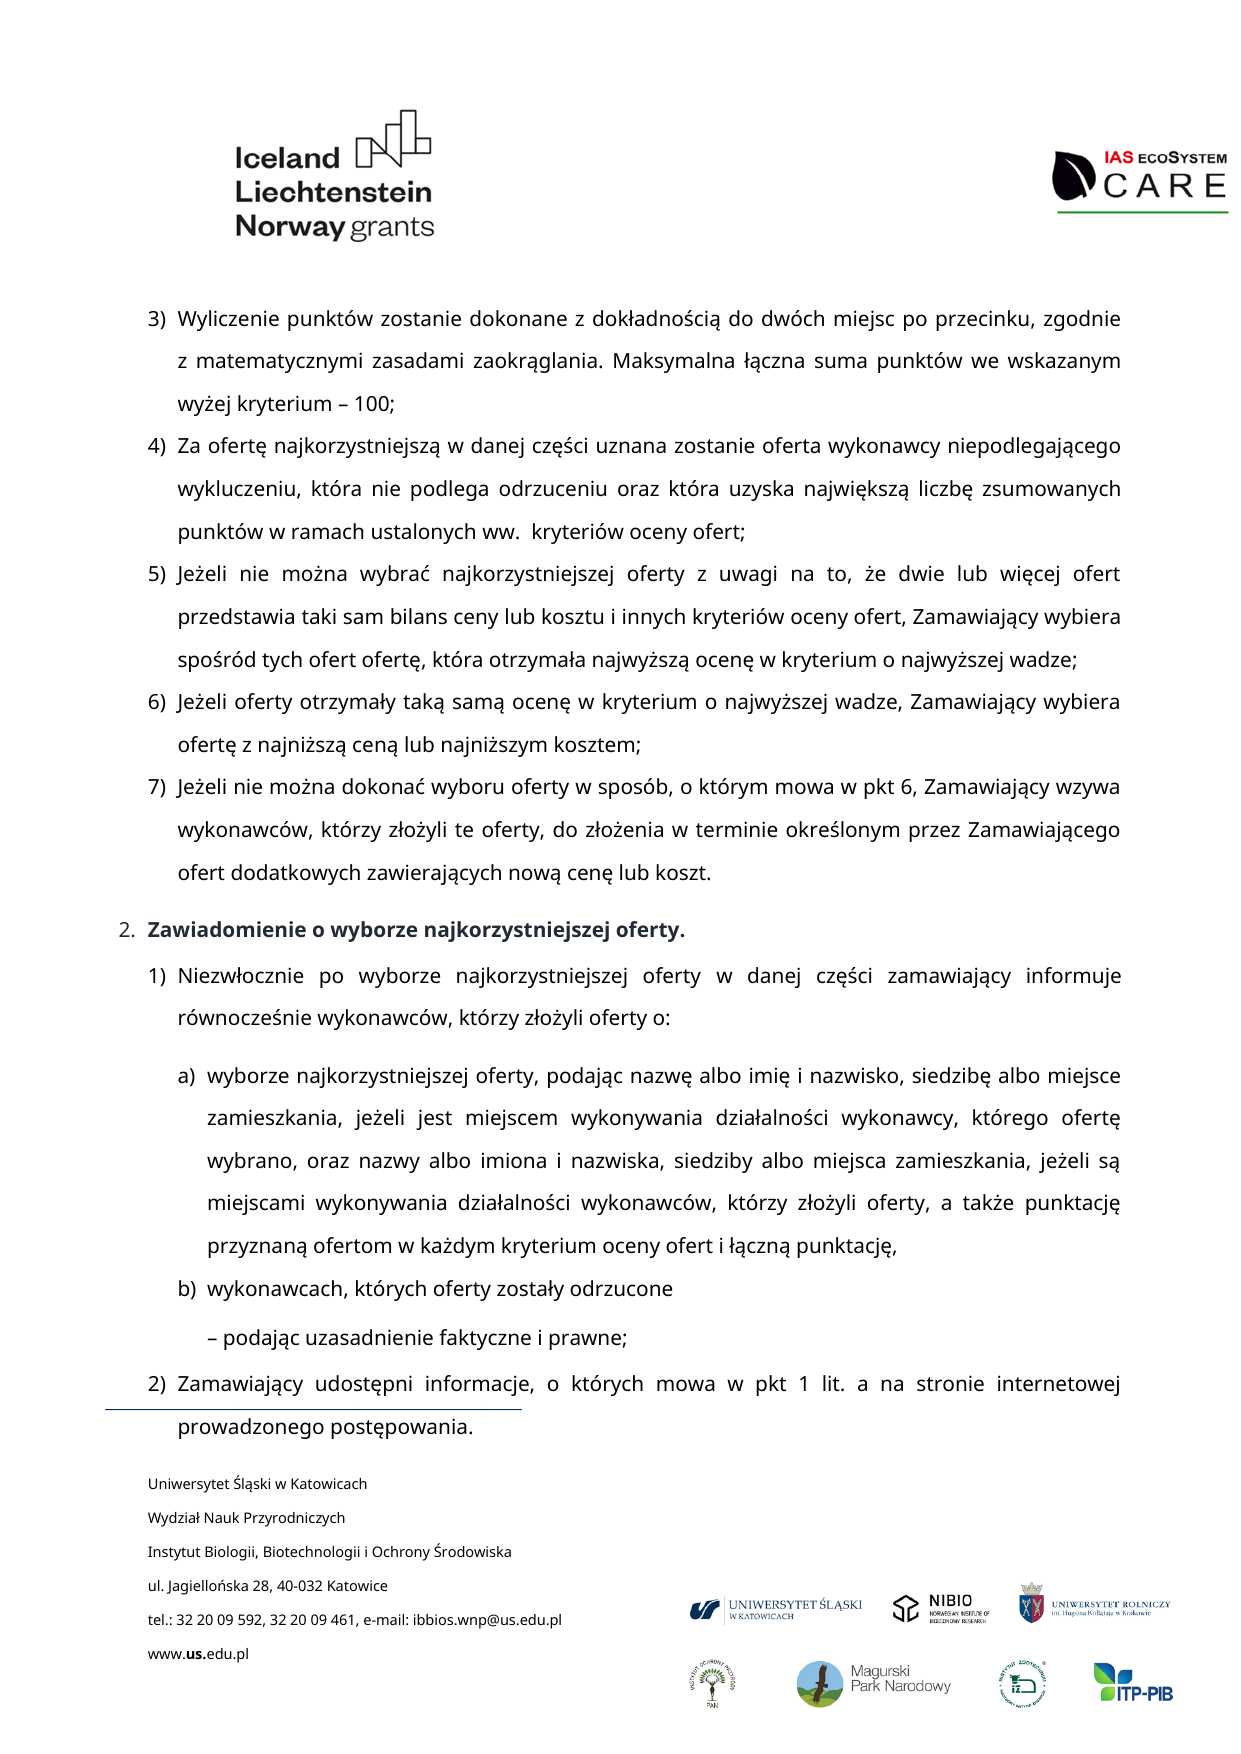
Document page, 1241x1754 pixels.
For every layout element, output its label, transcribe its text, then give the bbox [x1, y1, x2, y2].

subtitle Jeżeli oferty otrzymały taką samą ocenę w kryterium o najwyższej wadze, Zamawiający wybiera ofertę z najniższą ceną lub najniższym kosztem; [148, 687, 1122, 758]
subtitle Niezwłocznie po wyborze najkorzystniejszej oferty w danej części zamawiający informuje równocześnie wykonawców, którzy złożyli oferty o: [148, 961, 1122, 1032]
subtitle Zawiadomienie o wyborze najkorzystniejszej oferty. [118, 915, 1122, 943]
subtitle Jeżeli nie można dokonać wyboru oferty w sposób, o którym mowa w pkt 6, Zamawiający wzywa wykonawców, którzy złożyli te oferty, do złożenia w terminie określonym przez Zamawiającego ofert dodatkowych zawierających nową cenę lub koszt. [148, 772, 1122, 886]
subtitle wyborze najkorzystniejszej oferty, podając nazwę albo imię i nazwisko, siedzibę albo miejsce zamieszkania, jeżeli jest miejscem wykonywania działalności wykonawcy, którego ofertę wybrano, oraz nazwy albo imiona i nazwiska, siedziby albo miejsca zamieszkania, jeżeli są miejscami wykonywania działalności wykonawców, którzy złożyli oferty, a także punktację przyznaną ofertom w każdym kryterium oceny ofert i łączną punktację, [177, 1061, 1122, 1259]
subtitle Zamawiający udostępni informacje, o których mowa w pkt 1 lit. a na stronie internetowej prowadzonego postępowania. [148, 1369, 1122, 1440]
subtitle Wyliczenie punktów zostanie dokonane z dokładnością do dwóch miejsc po przecinku, zgodnie z matematycznymi zasadami zaokrąglania. Maksymalna łączna suma punktów we wskazanym wyżej kryterium – 100; [148, 304, 1122, 417]
picture [118, 59, 1241, 292]
subtitle wykonawcach, których oferty zostały odrzucone [177, 1274, 1122, 1302]
picture [651, 1508, 1240, 1735]
picture [0, 1400, 148, 1418]
list – podając uzasadnienie faktyczne i prawne; [207, 1323, 1122, 1351]
subtitle Za ofertę najkorzystniejszą w danej części uznana zostanie oferta wykonawcy niepodlegającego wykluczeniu, która nie podlega odrzuceniu oraz która uzyska największą liczbę zsumowanych punktów w ramach ustalonych ww. kryteriów oceny ofert; [148, 432, 1122, 545]
subtitle Jeżeli nie można wybrać najkorzystniejszej oferty z uwagi na to, że dwie lub więcej ofert przedstawia taki sam bilans ceny lub kosztu i innych kryteriów oceny ofert, Zamawiający wybiera spośród tych ofert ofertę, która otrzymała najwyższą ocenę w kryterium o najwyższej wadze; [148, 559, 1122, 673]
